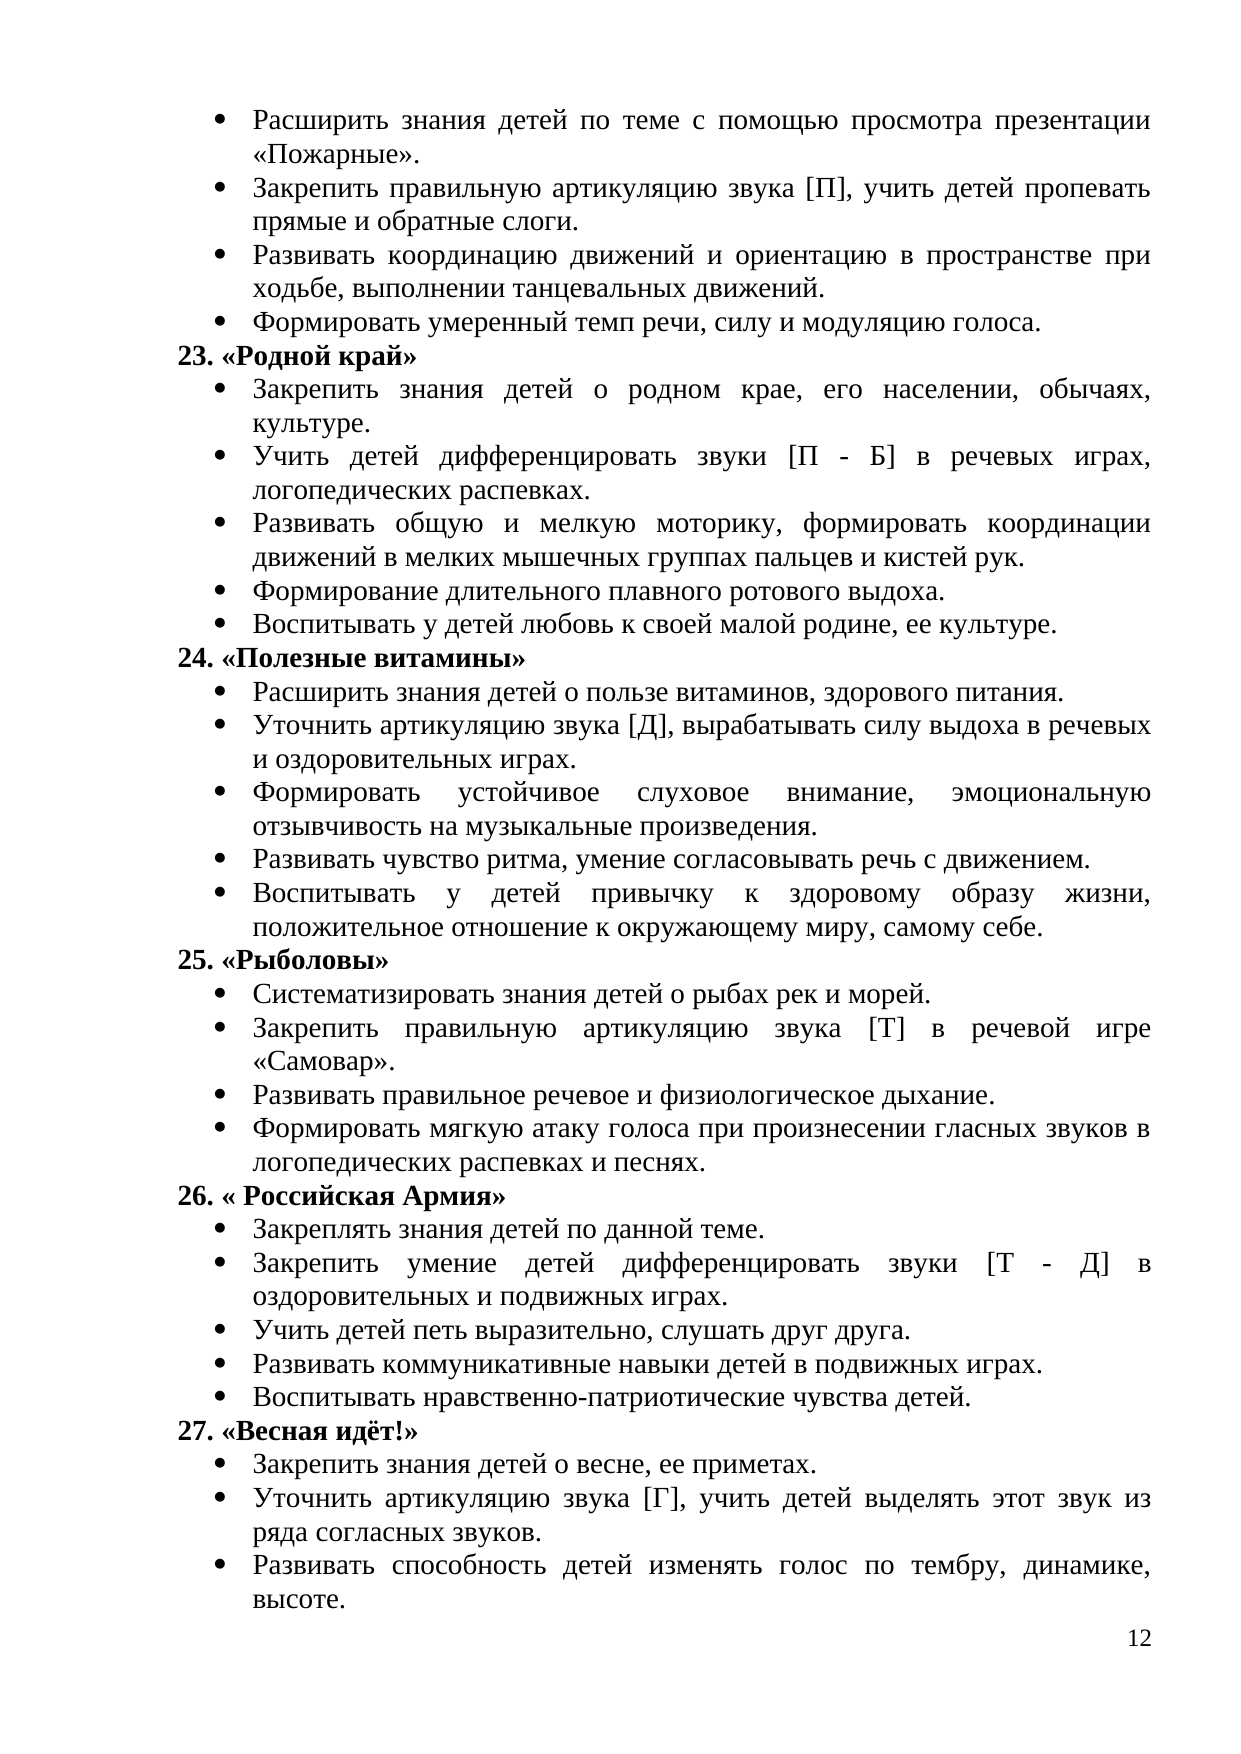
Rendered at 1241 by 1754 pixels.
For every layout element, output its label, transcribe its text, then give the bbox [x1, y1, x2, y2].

list Расширить знания детей о пользе витаминов, здорового питания. [215, 674, 1152, 707]
list Закрепить правильную артикуляцию звука [Т] в речевой игре «Самовар». [215, 1010, 1152, 1077]
list Формирование длительного плавного ротового выдоха. [215, 573, 1152, 606]
list Расширить знания детей по теме с помощью просмотра презентации «Пожарные». [215, 102, 1152, 170]
list Уточнить артикуляцию звука [Д], вырабатывать силу выдоха в речевых и оздоровительных играх. [215, 707, 1152, 774]
text 26. « Российская Армия» [177, 1178, 1152, 1211]
list Воспитывать у детей привычку к здоровому образу жизни, положительное отношение к окружающему миру, самому себе. [215, 875, 1152, 942]
list Уточнить артикуляцию звука [Г], учить детей выделять этот звук из ряда согласных звуков. [215, 1480, 1152, 1547]
list Систематизировать знания детей о рыбах рек и морей. [215, 976, 1152, 1010]
list Развивать общую и мелкую моторику, формировать координации движений в мелких мышечных группах пальцев и кистей рук. [215, 506, 1152, 573]
list Учить детей дифференцировать звуки [П - Б] в речевых играх, логопедических распевках. [215, 438, 1152, 506]
list Развивать правильное речевое и физиологическое дыхание. [215, 1077, 1152, 1111]
list Развивать способность детей изменять голос по тембру, динамике, высоте. [215, 1547, 1152, 1614]
text 27. «Весная идёт!» [177, 1413, 1152, 1447]
list Формировать мягкую атаку голоса при произнесении гласных звуков в логопедических распевках и песнях. [215, 1111, 1152, 1178]
list Закрепить умение детей дифференцировать звуки [Т - Д] в оздоровительных и подвижных играх. [215, 1245, 1152, 1312]
list Развивать чувство ритма, умение согласовывать речь с движением. [215, 842, 1152, 875]
text 23. «Родной край» [177, 338, 1152, 371]
list Закрепить знания детей о весне, ее приметах. [215, 1447, 1152, 1480]
list Формировать устойчивое слуховое внимание, эмоциональную отзывчивость на музыкальные произведения. [215, 774, 1152, 842]
text 25. «Рыболовы» [177, 942, 1152, 976]
text 24. «Полезные витамины» [177, 640, 1152, 674]
list Воспитывать нравственно-патриотические чувства детей. [215, 1379, 1152, 1413]
list Развивать коммуникативные навыки детей в подвижных играх. [215, 1346, 1152, 1379]
list Учить детей петь выразительно, слушать друг друга. [215, 1312, 1152, 1346]
list Формировать умеренный темп речи, силу и модуляцию голоса. [215, 304, 1152, 338]
list Развивать координацию движений и ориентацию в пространстве при ходьбе, выполнении танцевальных движений. [215, 237, 1152, 304]
list Закрепить знания детей о родном крае, его населении, обычаях, культуре. [215, 371, 1152, 438]
list Закрепить правильную артикуляцию звука [П], учить детей пропевать прямые и обратные слоги. [215, 170, 1152, 237]
list Закреплять знания детей по данной теме. [215, 1211, 1152, 1245]
list Воспитывать у детей любовь к своей малой родине, ее культуре. [215, 606, 1152, 640]
